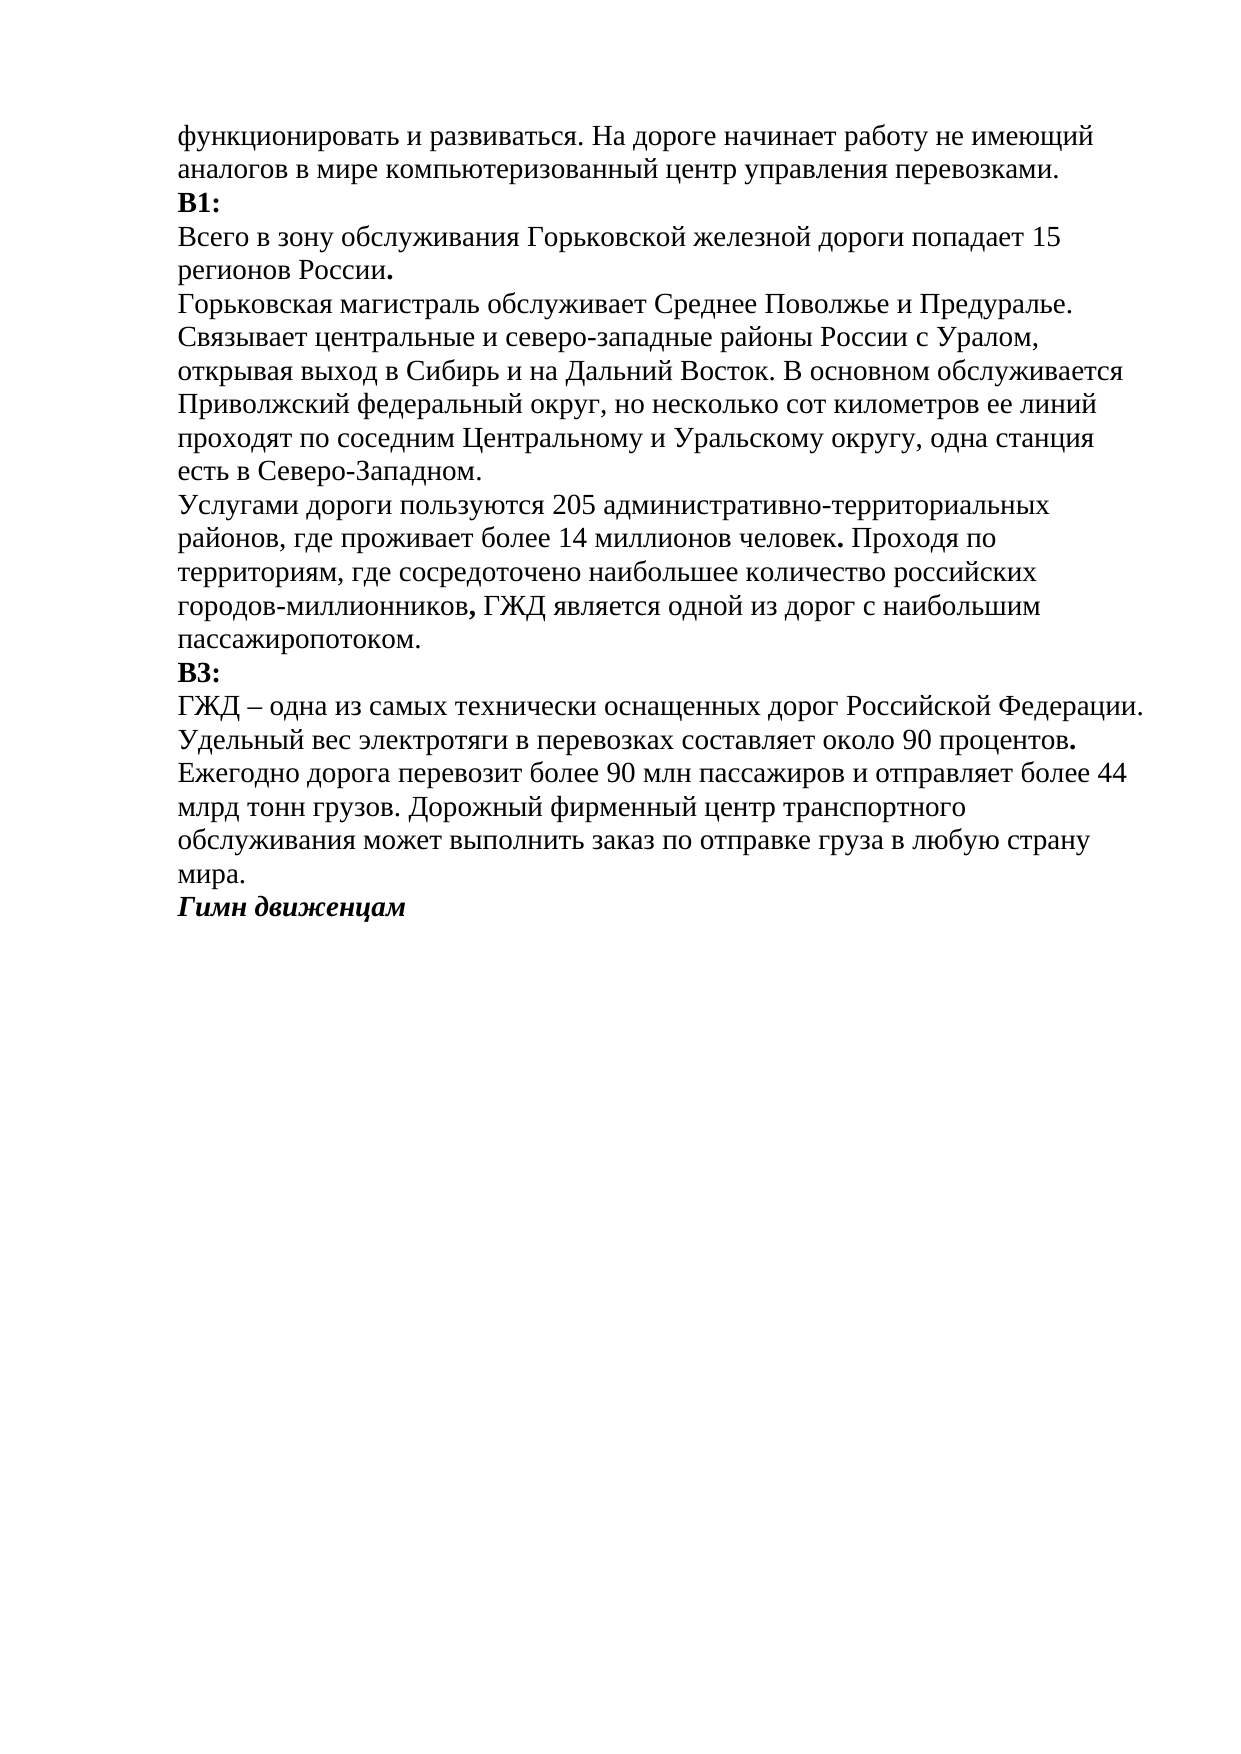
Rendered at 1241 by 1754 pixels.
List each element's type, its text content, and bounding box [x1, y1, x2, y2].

text В1: [177, 185, 1152, 219]
text В3: [177, 655, 1152, 688]
text Услугами дороги пользуются 205 административно-территориальных районов, где проживает более 14 миллионов человек. Проходя по территориям, где сосредоточено наибольшее количество российских городов-миллионников, ГЖД является одной из дорог с наибольшим пассажиропотоком. [177, 487, 1152, 655]
text Горьковская магистраль обслуживает Среднее Поволжье и Предуралье. Связывает центральные и северо-западные районы России с Уралом, открывая выход в Сибирь и на Дальний Восток. В основном обслуживается Приволжский федеральный округ, но несколько сот километров ее линий проходят по соседним Центральному и Уральскому округу, одна станция есть в Северо-Западном. [177, 286, 1152, 487]
text ГЖД – одна из самых технически оснащенных дорог Российской Федерации. Удельный вес электротяги в перевозках составляет около 90 процентов. Ежегодно дорога перевозит более 90 млн пассажиров и отправляет более 44 млрд тонн грузов. Дорожный фирменный центр транспортного обслуживания может выполнить заказ по отправке груза в любую страну мира. [177, 688, 1152, 889]
text Всего в зону обслуживания Горьковской железной дороги попадает 15 регионов России. [177, 219, 1152, 286]
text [177, 118, 1152, 185]
text Гимн движенцам [177, 889, 1152, 923]
